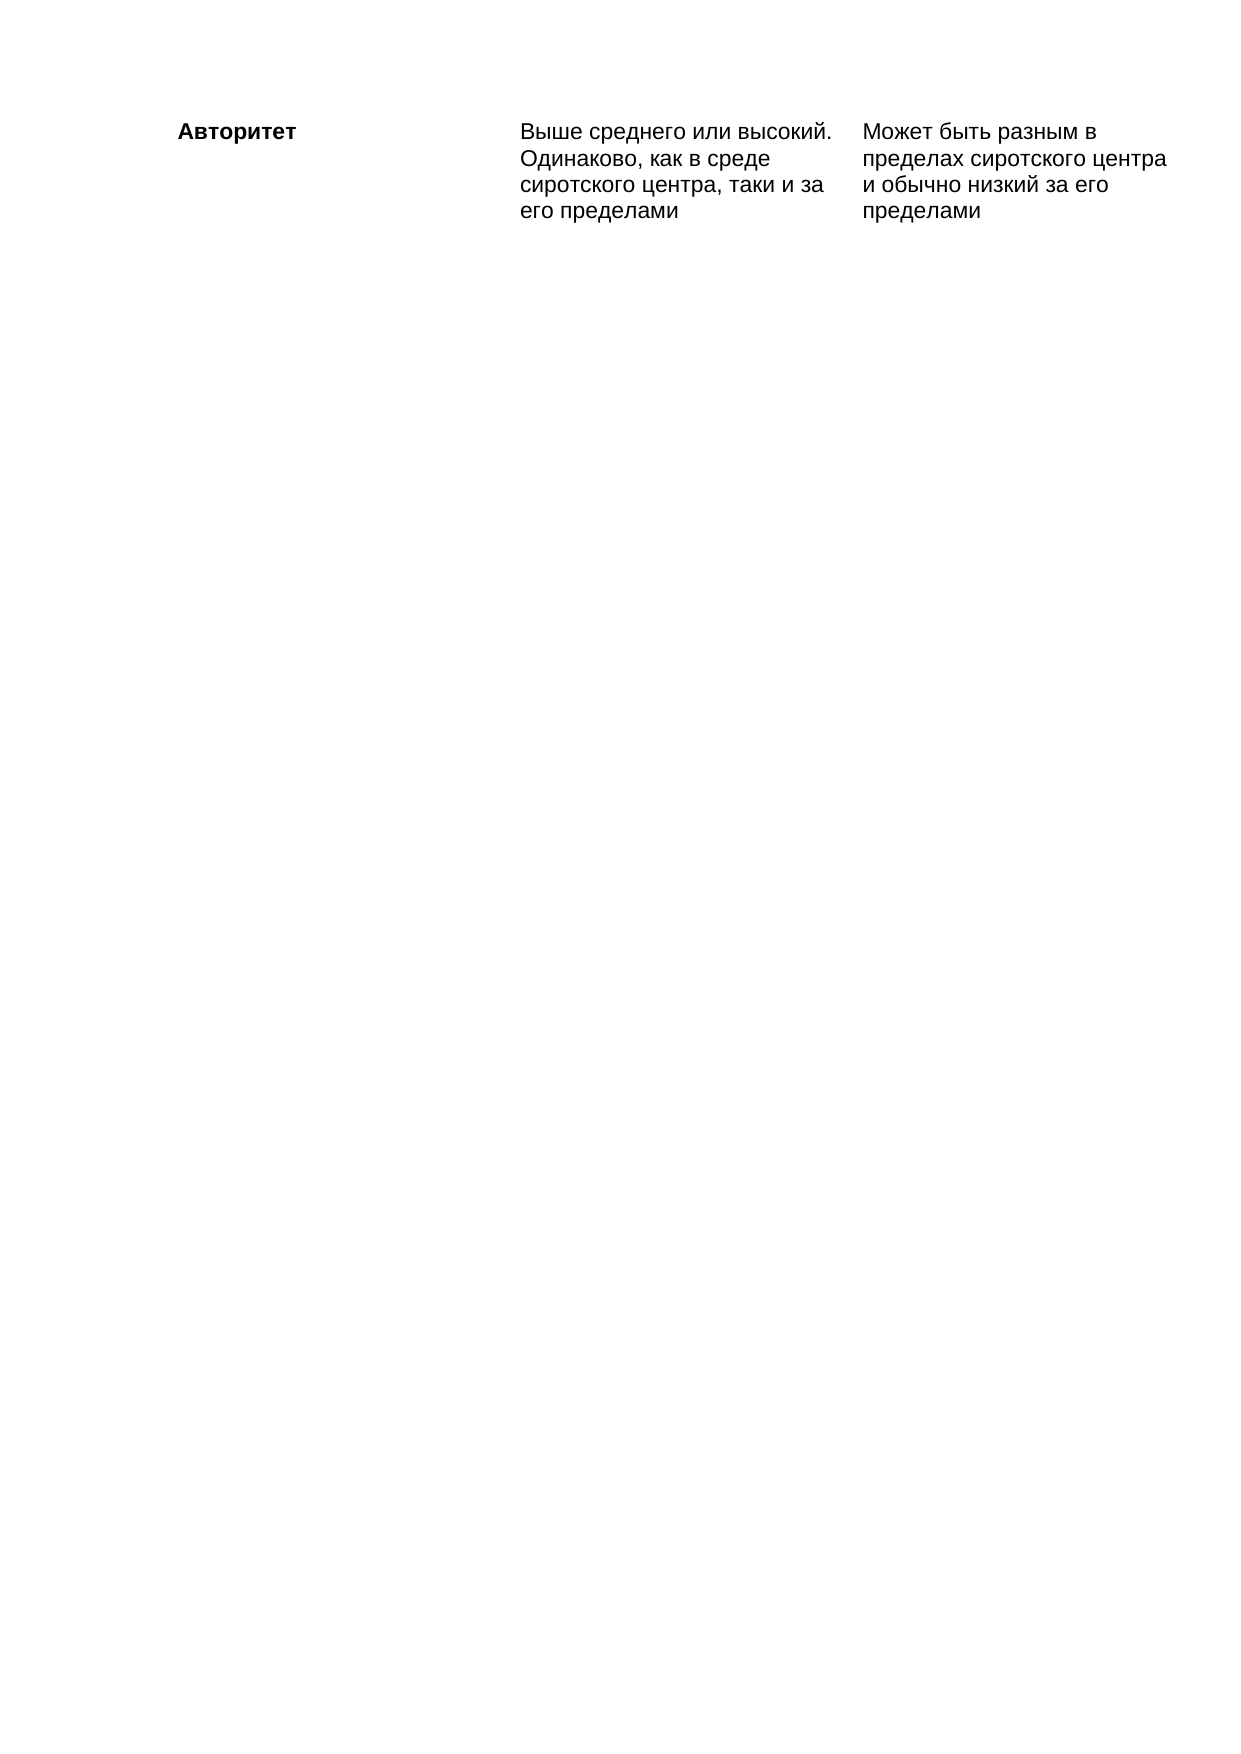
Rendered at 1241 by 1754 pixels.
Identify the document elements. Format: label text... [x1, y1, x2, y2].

table_cell Выше среднего или высокий. Одинаково, как в среде сиротского центра, таки и за его пределами [509, 118, 851, 223]
table_cell Может быть разным в пределах сиротского центра и обычно низкий за его пределами [851, 118, 1193, 223]
table_cell Авторитет [166, 118, 508, 223]
